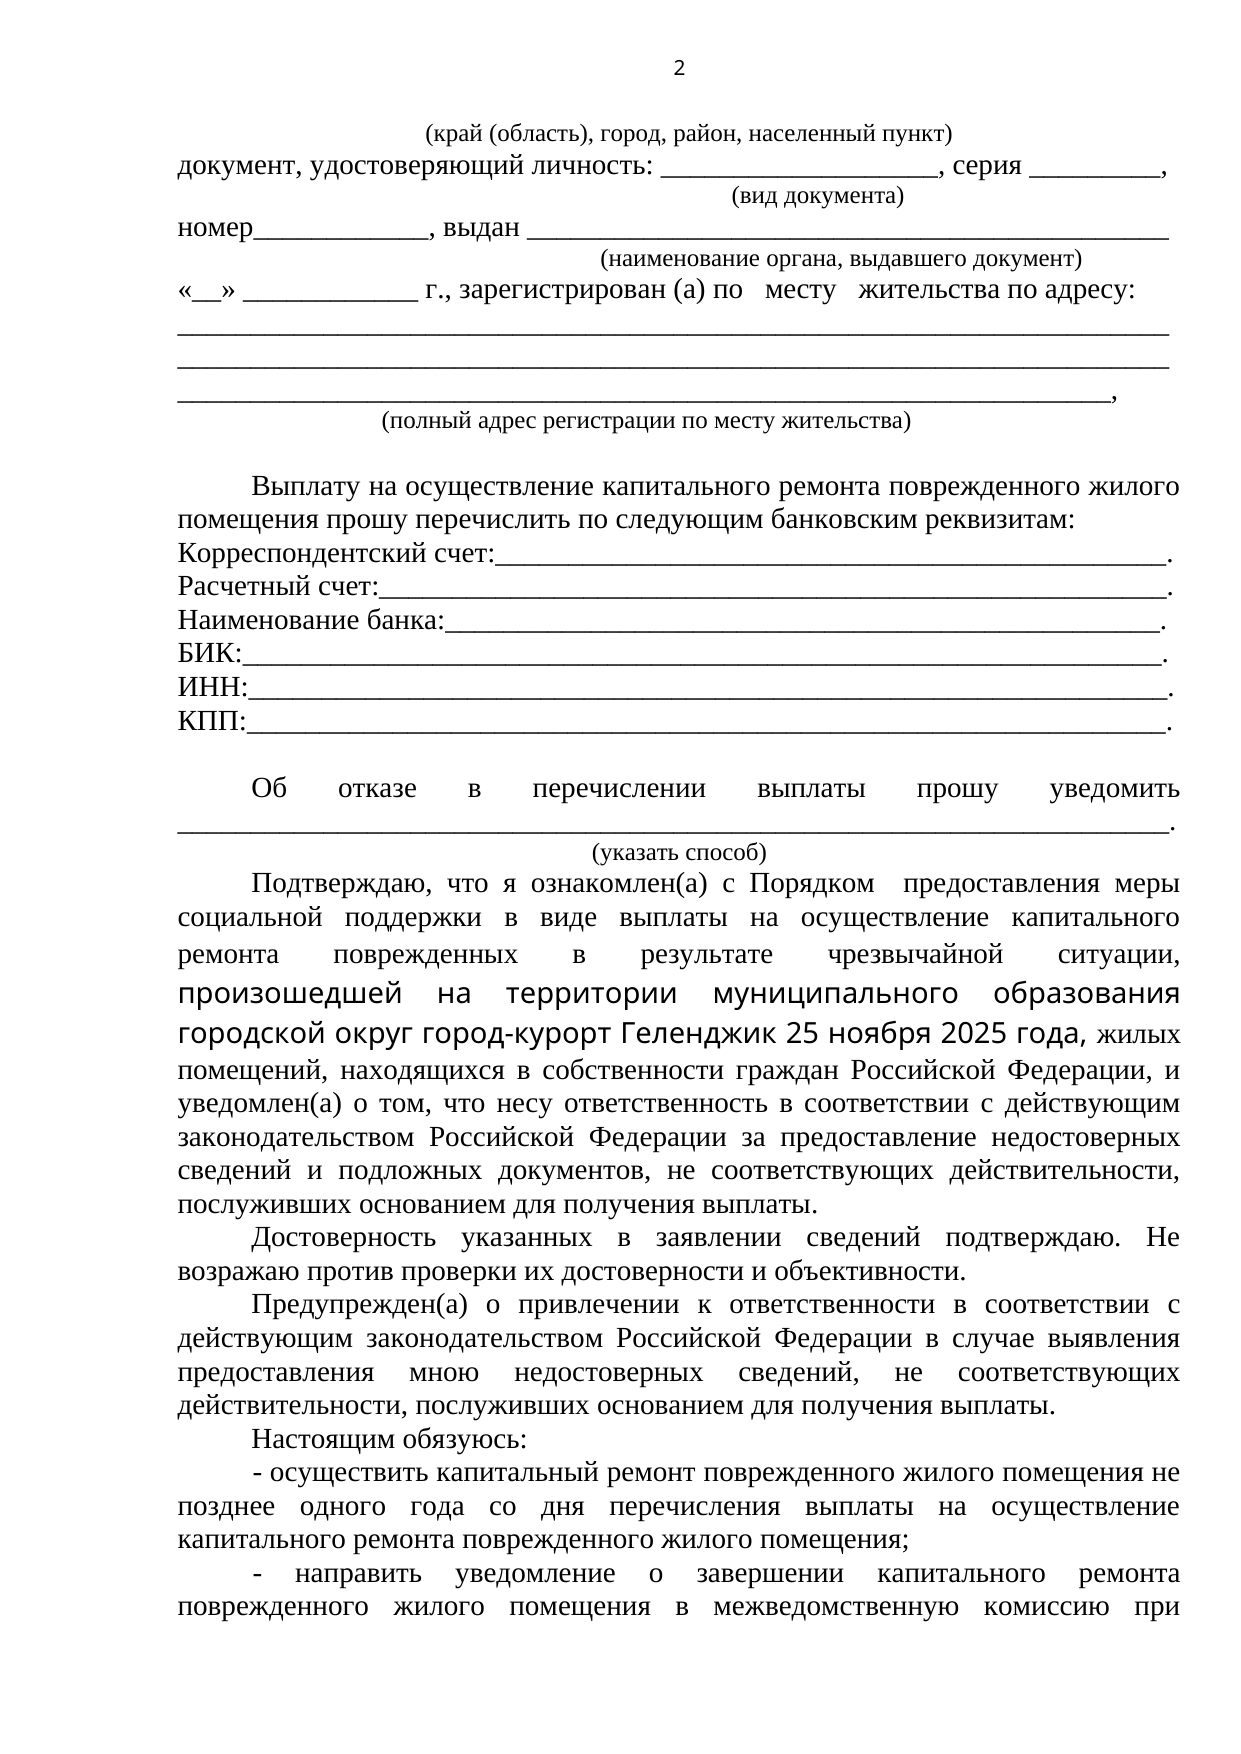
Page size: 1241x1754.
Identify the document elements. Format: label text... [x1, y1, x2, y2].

text Достоверность указанных в заявлении сведений подтверждаю. Не возражаю против проверки их достоверности и объективности. [177, 1219, 1181, 1287]
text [177, 1555, 1181, 1622]
text Корреспондентский счет:______________________________________________. [177, 535, 1181, 568]
text (вид документа) [177, 180, 1181, 209]
text БИК:_______________________________________________________________. [177, 636, 1181, 669]
text Расчетный счет:______________________________________________________. [177, 568, 1181, 602]
text (край (область), город, район, населенный пункт) [177, 118, 1181, 147]
text ________________________________________________________________________________________________________________________________________________________________________________________________________, [177, 305, 1181, 406]
text номер____________, выдан ____________________________________________ [177, 209, 1181, 243]
text (наименование органа, выдавшего документ) [177, 243, 1181, 271]
text Предупрежден(а) о привлечении к ответственности в соответствии с действующим законодательством Российской Федерации в случае выявления предоставления мною недостоверных сведений, не соответствующих действительности, послуживших основанием для получения выплаты. [177, 1287, 1181, 1421]
text Настоящим обязуюсь: [177, 1421, 1181, 1454]
text документ, удостоверяющий личность: ___________________, серия _________, [177, 147, 1181, 180]
text ИНН:_______________________________________________________________. [177, 669, 1181, 703]
text Подтверждаю, что я ознакомлен(а) с Порядком предоставления меры социальной поддержки в виде выплаты на осуществление капитального ремонта поврежденных в результате чрезвычайной ситуации, произошедшей на территории муниципального образования городской округ город-курорт Геленджик 25 ноября 2025 года, жилых помещений, находящихся в собственности граждан Российской Федерации, и уведомлен(а) о том, что несу ответственность в соответствии с действующим законодательством Российской Федерации за предоставление недостоверных сведений и подложных документов, не соответствующих действительности, послуживших основанием для получения выплаты. [177, 866, 1181, 1219]
text - осуществить капитальный ремонт поврежденного жилого помещения не позднее одного года со дня перечисления выплаты на осуществление капитального ремонта поврежденного жилого помещения; [177, 1454, 1181, 1555]
text Выплату на осуществление капитального ремонта поврежденного жилого помещения прошу перечислить по следующим банковским реквизитам: [177, 468, 1181, 535]
text Наименование банка:_________________________________________________. [177, 602, 1181, 636]
text (указать способ) [177, 837, 1181, 866]
text (полный адрес регистрации по месту жительства) [177, 406, 1181, 434]
text КПП:_______________________________________________________________. [177, 703, 1181, 736]
text «__» ____________ г., зарегистрирован (а) по месту жительства по адресу: [177, 271, 1181, 305]
text Об отказе в перечислении выплаты прошу уведомить ____________________________________________________________________. [177, 770, 1181, 837]
